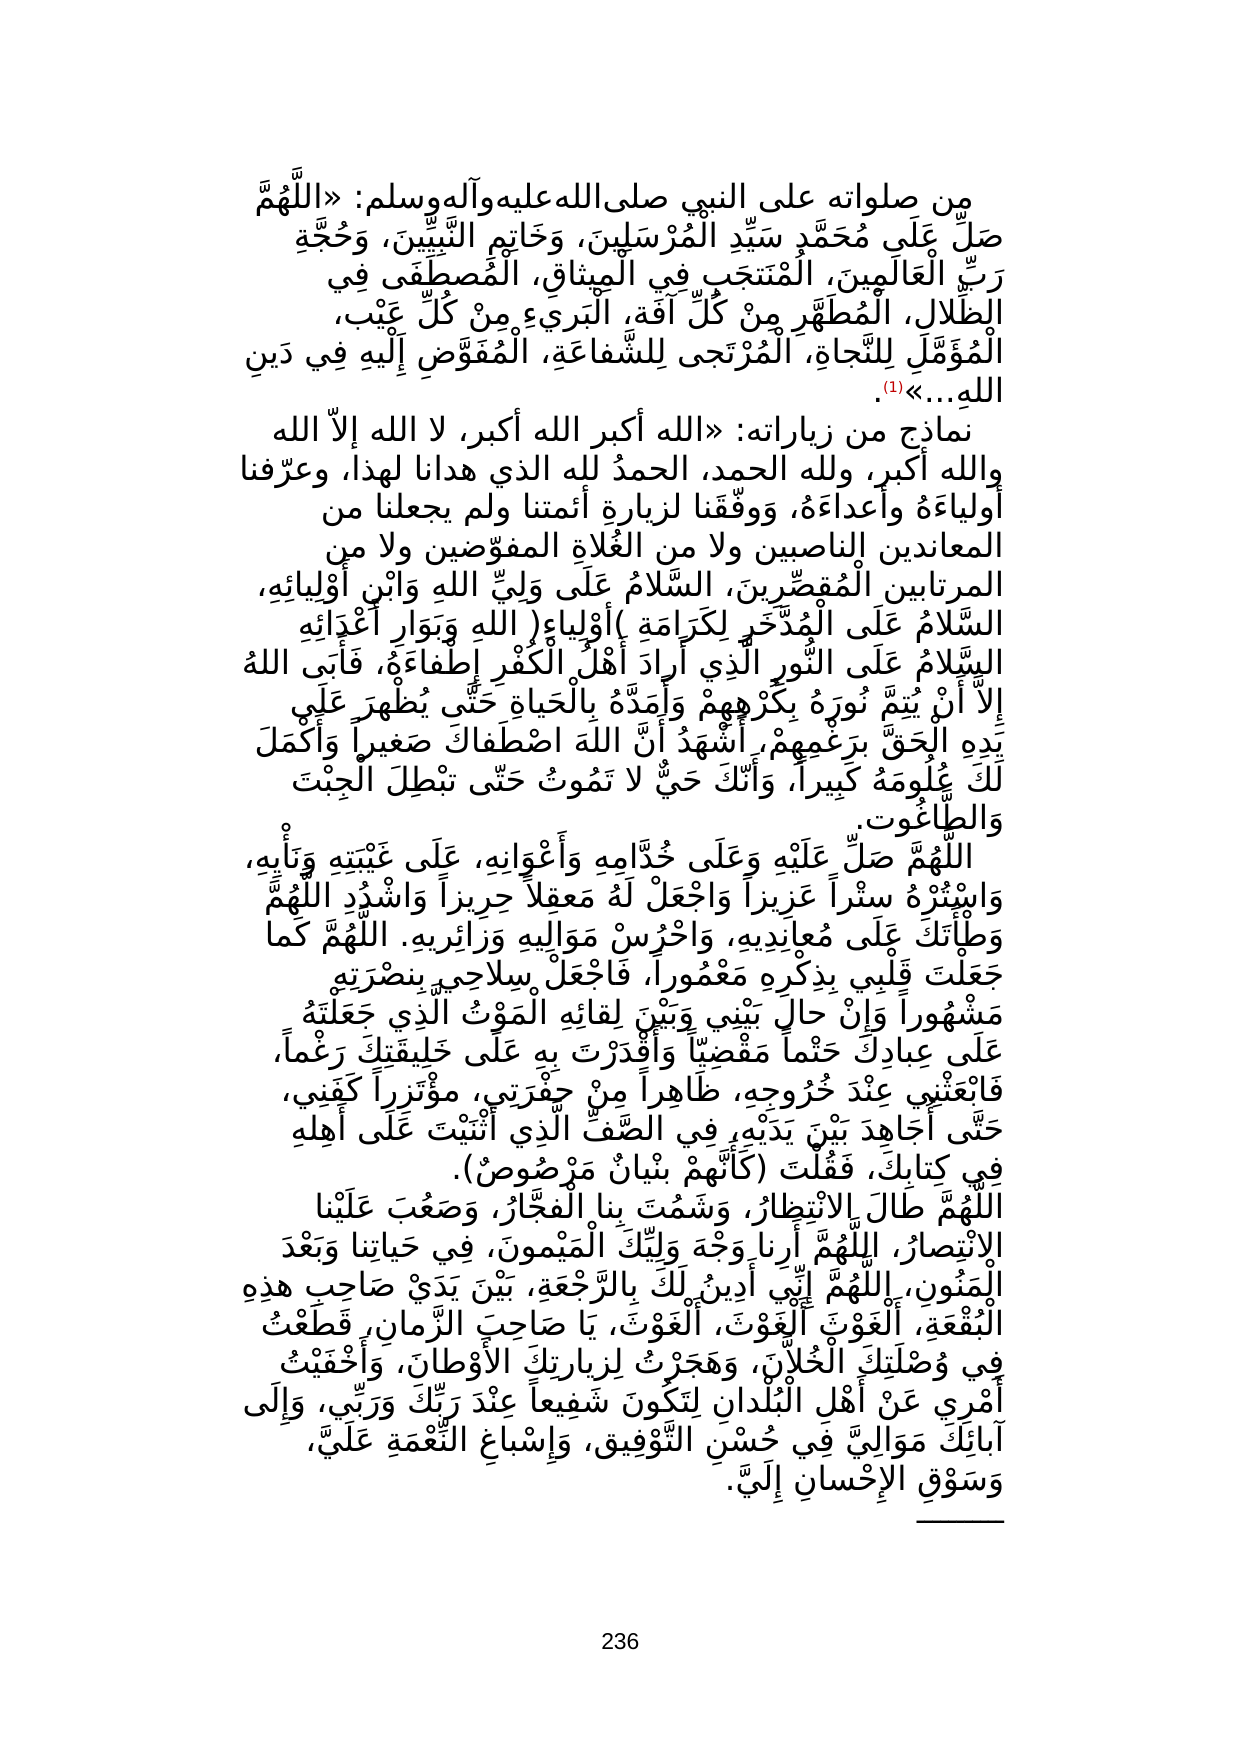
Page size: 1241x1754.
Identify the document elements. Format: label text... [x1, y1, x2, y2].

text اللَّهُمَّ طالَ الانْتِظارُ، وَشَمُتَ بِنا الْفجَّارُ، وَصَعُبَ عَلَيْنا الانْتِصارُ، اللَّهُمَّ أَرِنا وَجْهَ وَلِيِّكَ الْمَيْمونَ، فِي حَياتِنا وَبَعْدَ الْمَنُونِ، اللَّهُمَّ إِنِّي أَدِينُ لَكَ بِالرَّجْعَةِ، بَيْنَ يَدَيْ صَاحِبِ هذِهِ الْبُقْعَةِ، أَلْغَوْثَ أَلْغَوْثَ، أَلْغَوْثَ، يَا صَاحِبَ الزَّمانِ، قَطَعْتُ فِي وُصْلَتِكَ الْخُلاَّنَ، وَهَجَرْتُ لِزيارتِكَ الأَوْطانَ، وَأَخْفَيْتُ أَمْرِي عَنْ أَهْلِ الْبُلْدانِ لِتَكُونَ شَفِيعاً عِنْدَ رَبِّكَ وَرَبِّي، وَإِلَى آبائِكَ مَوَالِيَّ فِي حُسْنِ التَّوْفِيق، وَإِسْباغِ النِّعْمَةِ عَلَيَّ، وَسَوْقِ الإِحْسانِ إِلَيَّ. [236, 1187, 1004, 1498]
text نماذج من زياراته: «الله أكبر الله أكبر، لا الله إلاّ الله والله أكبر، ولله الحمد، الحمدُ لله الذي هدانا لهذا، وعرّفنا أولياءَهُ وأعداءَهُ، وَوفّقَنا لزيارةِ أئمتنا ولم يجعلنا من المعاندين الناصبين ولا من الغُلاةِ المفوّضين ولا من المرتابين الْمُقصِّرِينَ، السَّلامُ عَلَى وَلِيِّ اللهِ وَابْنِ أَوْلِيائِهِ، السَّلامُ عَلَى الْمُدَّخَرِ لِكَرَامَةِ )أوْلِياءِ( اللهِ وَبَوَارِ أَعْدَائِهِ السَّلامُ عَلَى النُّورِ الَّذِي أَرادَ أَهْلُ الْكُفْرِ إِطْفاءَهُ، فَأَبَى اللهُ إِلاَّ أَنْ يُتِمَّ نُورَهُ بِكُرْهِهِمْ وَأَمَدَّهُ بِالْحَياةِ حَتَّى يُظْهرَ عَلَى يَدِهِ الْحَقَّ برَغْمِهِمْ، أَشْهَدُ أَنَّ اللهَ اصْطَفاكَ صَغيراً وَأَكْمَلَ لَكَ عُلُومَهُ كَبِيراً، وَأَنّكَ حَيٌّ لا تَمُوتُ حَتّى تبْطِلَ الْجِبْتَ وَالطَّاغُوت. [236, 410, 1004, 838]
text ـــــــــــ [236, 1498, 1004, 1530]
text اللَّهُمَّ صَلِّ عَلَيْهِ وَعَلَى خُدَّامِهِ وَأَعْوَانِهِ، عَلَى غَيْبَتِهِ وَنَأْيِهِ، وَاسْتُرْهُ ستْراً عَزِيزاً وَاجْعَلْ لَهُ مَعقِلاً حِرِيزاً وَاشْدُدِ اللَّهُمَّ وَطْأَتَكَ عَلَى مُعانِدِيهِ، وَاحْرُسْ مَوَالِيهِ وَزائِريهِ. اللَّهُمَّ كَما جَعَلْتَ قَلْبِي بِذِكْرِهِ مَعْمُوراً، فَاجْعَلْ سِلاحِي بِنصْرَتِهِ مَشْهُوراً وَإِنْ حال بَيْنِي وَبَيْنَ لِقائِهِ الْمَوْتُ الَّذِي جَعَلْتَهُ عَلَى عِبادِكَ حَتْماً مَقْضِيّاً وَأَقْدَرْتَ بِهِ عَلَى خَلِيقَتِكَ رَغْماً، فَابْعَثْنِي عِنْدَ خُرُوجِهِ، ظَاهِراً مِنْ حفْرَتِي، مؤْتَزِراً كَفَنِي، حَتَّى أُجَاهِدَ بَيْنَ يَدَيْهِ، فِي الصَّفِّ الَّذِي أَثْنَيْتَ عَلَى أَهِلهِ فِي كِتابِكَ، فَقُلْتَ (كَأَنَّهمْ بنْيانٌ مَرْصُوصٌ). [236, 838, 1004, 1187]
text من صلواته على النبي صلى‌الله‌عليه‌وآله‌وسلم: «اللَّهُمَّ صَلِّ عَلَى مُحَمَّد سَيِّدِ الْمُرْسَلِينَ، وَخَاتِمِ النَّبِيِّينَ، وَحُجَّةِ رَبِّ الْعَالَمِينَ، الُمْنَتجَبِ فِي الْمِيثاقِ، الْمُصطَفَى فِي الظِّلالِ، الْمُطَهَّرِ مِنْ كُلِّ آفَة، الْبَريءِ مِنْ كُلِّ عَيْب، الْمُؤَمَّلِ لِلنَّجاةِ، الْمُرْتَجى لِلشَّفاعَةِ، الْمُفَوَّضِ إَِلْيهِ فِي دَينِ اللهِ...»(1). [236, 177, 1004, 410]
